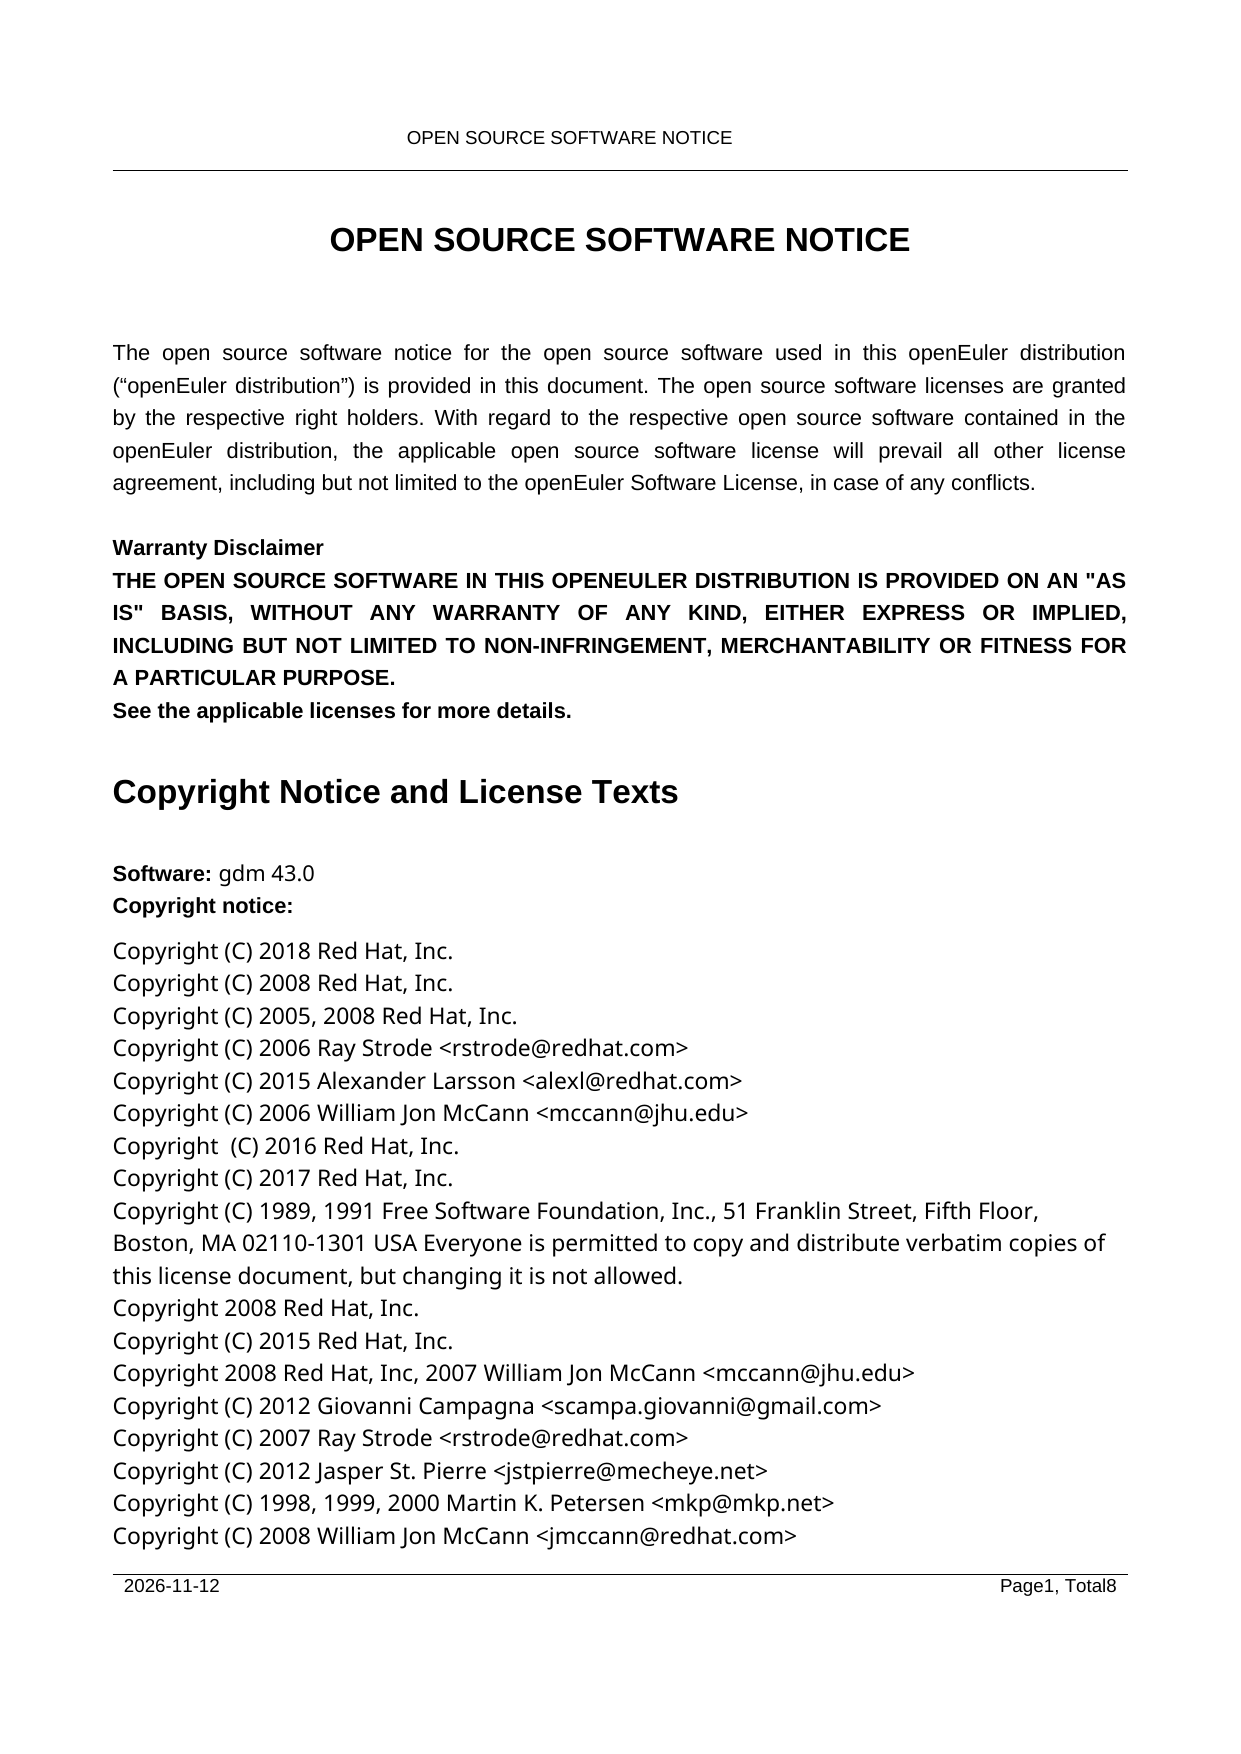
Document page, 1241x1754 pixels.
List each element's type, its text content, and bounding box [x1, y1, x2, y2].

text Copyright Notice and License Texts [112, 759, 1128, 824]
text The open source software notice for the open source software used in this openEuler distribution (“openEuler distribution”) is provided in this document. The open source software licenses are granted by the respective right holders. With regard to the respective open source software contained in the openEuler distribution, the applicable open source software license will prevail all other license agreement, including but not limited to the openEuler Software License, in case of any conflicts. [112, 336, 1128, 499]
text Warranty Disclaimer [112, 531, 1128, 564]
text OPEN SOURCE SOFTWARE NOTICE [112, 206, 1128, 271]
text THE OPEN SOURCE SOFTWARE IN THIS OPENEULER DISTRIBUTION IS PROVIDED ON AN "AS IS" BASIS, WITHOUT ANY WARRANTY OF ANY KIND, EITHER EXPRESS OR IMPLIED, INCLUDING BUT NOT LIMITED TO NON-INFRINGEMENT, MERCHANTABILITY OR FITNESS FOR A PARTICULAR PURPOSE. See the applicable licenses for more details. [112, 564, 1128, 726]
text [112, 934, 1128, 1551]
text Copyright notice: [112, 889, 1128, 921]
title Software: gdm 43.0 [112, 856, 1128, 889]
